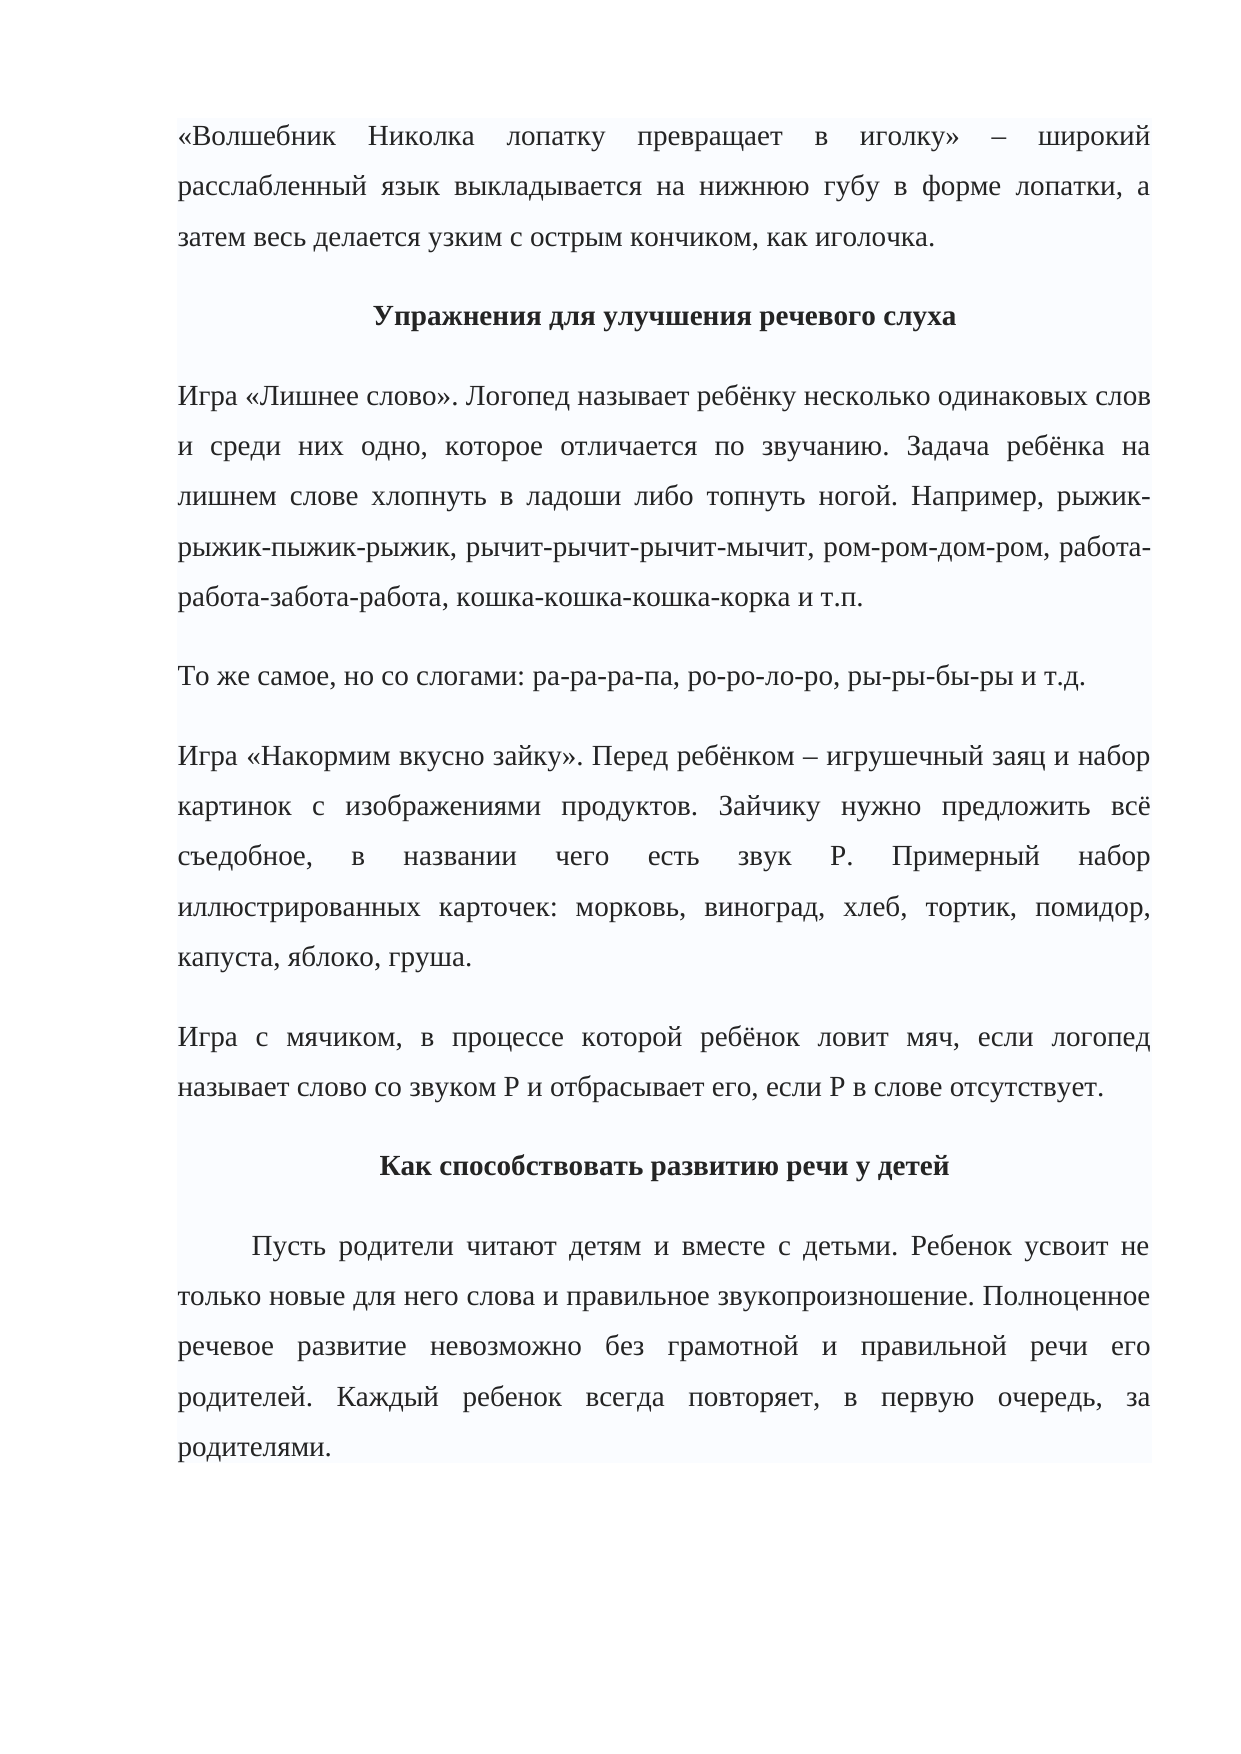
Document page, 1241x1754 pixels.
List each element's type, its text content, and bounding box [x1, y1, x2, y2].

text «Волшебник Николка лопатку превращает в иголку» – широкий расслабленный язык выкладывается на нижнюю губу в форме лопатки, а затем весь делается узким с острым кончиком, как иголочка. [177, 118, 1152, 252]
text То же самое, но со слогами: ра-ра-ра-па, ро-ро-ло-ро, ры-ры-бы-ры и т.д. [177, 658, 1152, 692]
text Как способствовать развитию речи у детей [177, 1148, 1152, 1182]
text Игра «Лишнее слово». Логопед называет ребёнку несколько одинаковых слов и среди них одно, которое отличается по звучанию. Задача ребёнка на лишнем слове хлопнуть в ладоши либо топнуть ногой. Например, рыжик-рыжик-пыжик-рыжик, рычит-рычит-рычит-мычит, ром-ром-дом-ром, работа-работа-забота-работа, кошка-кошка-кошка-корка и т.п. [177, 378, 1152, 612]
text Упражнения для улучшения речевого слуха [177, 298, 1152, 332]
text Игра «Накормим вкусно зайку». Перед ребёнком – игрушечный заяц и набор картинок с изображениями продуктов. Зайчику нужно предложить всё съедобное, в названии чего есть звук Р. Примерный набор иллюстрированных карточек: морковь, виноград, хлеб, тортик, помидор, капуста, яблоко, груша. [177, 738, 1152, 973]
text Пусть родители читают детям и вместе с детьми. Ребенок усвоит не только новые для него слова и правильное звукопроизношение. Полноценное речевое развитие невозможно без грамотной и правильной речи его родителей. Каждый ребенок всегда повторяет, в первую очередь, за родителями. [177, 1228, 1152, 1463]
text Игра с мячиком, в процессе которой ребёнок ловит мяч, если логопед называет слово со звуком Р и отбрасывает его, если Р в слове отсутствует. [177, 1019, 1152, 1102]
